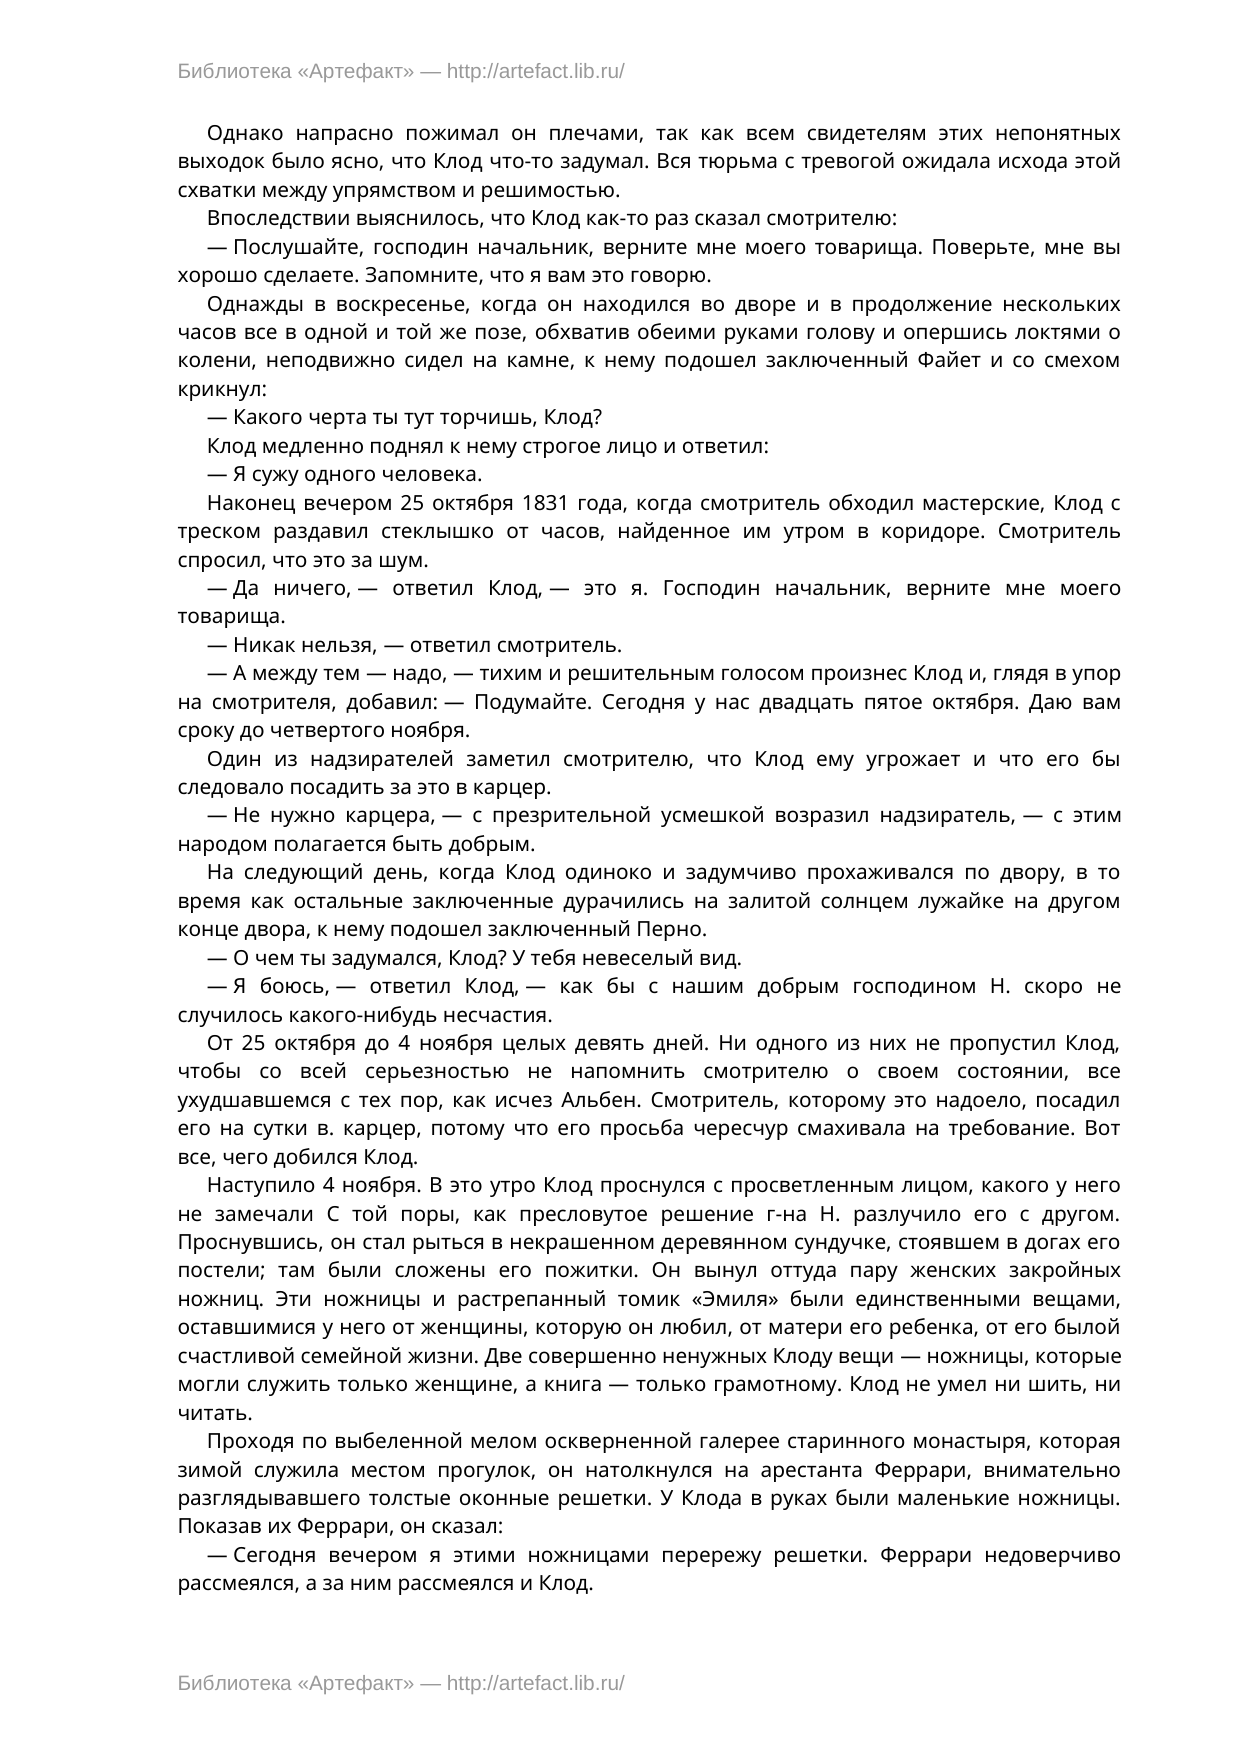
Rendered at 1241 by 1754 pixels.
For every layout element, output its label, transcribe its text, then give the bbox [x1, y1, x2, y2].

text — Никак нельзя, — ответил смотритель. [177, 630, 1122, 658]
text — Сегодня вечером я этими ножницами перережу решетки. Феррари недоверчиво рассмеялся, а за ним рассмеялся и Клод. [177, 1540, 1122, 1597]
text — Я боюсь, — ответил Клод, — как бы с нашим добрым господином Н. скоро не случилось какого-нибудь несчастия. [177, 971, 1122, 1028]
text Один из надзирателей заметил смотрителю, что Клод ему угрожает и что его бы следовало посадить за это в карцер. [177, 744, 1122, 801]
text Наконец вечером 25 октября 1831 года, когда смотритель обходил мастерские, Клод с треском раздавил стеклышко от часов, найденное им утром в коридоре. Смотритель спросил, что это за шум. [177, 488, 1122, 573]
text — Да ничего, — ответил Клод, — это я. Господин начальник, верните мне моего товарища. [177, 573, 1122, 630]
text От 25 октября до 4 ноября целых девять дней. Ни одного из них не пропустил Клод, чтобы со всей серьезностью не напомнить смотрителю о своем состоянии, все ухудшавшемся с тех пор, как исчез Альбен. Смотритель, которому это надоело, посадил его на сутки в. карцер, потому что его просьба чересчур смахивала на требование. Вот все, чего добился Клод. [177, 1028, 1122, 1170]
text — О чем ты задумался, Клод? У тебя невеселый вид. [177, 943, 1122, 971]
text — Я сужу одного человека. [177, 459, 1122, 488]
text — А между тем — надо, — тихим и решительным голосом произнес Клод и, глядя в упор на смотрителя, добавил: — Подумайте. Сегодня у нас двадцать пятое октября. Даю вам сроку до четвертого ноября. [177, 658, 1122, 744]
text Клод медленно поднял к нему строгое лицо и ответил: [177, 431, 1122, 459]
text На следующий день, когда Клод одиноко и задумчиво прохаживался по двору, в то время как остальные заключенные дурачились на залитой солнцем лужайке на другом конце двора, к нему подошел заключенный Перно. [177, 857, 1122, 943]
text Однажды в воскресенье, когда он находился во дворе и в продолжение нескольких часов все в одной и той же позе, обхватив обеими руками голову и опершись локтями о колени, неподвижно сидел на камне, к нему подошел заключенный Файет и со смехом крикнул: [177, 289, 1122, 402]
text Проходя по выбеленной мелом оскверненной галерее старинного монастыря, которая зимой служила местом прогулок, он натолкнулся на арестанта Феррари, внимательно разглядывавшего толстые оконные решетки. У Клода в руках были маленькие ножницы. Показав их Феррари, он сказал: [177, 1426, 1122, 1540]
text — Какого черта ты тут торчишь, Клод? [177, 402, 1122, 431]
text — Не нужно карцера, — с презрительной усмешкой возразил надзиратель, — с этим народом полагается быть добрым. [177, 801, 1122, 857]
text — Послушайте, господин начальник, верните мне моего товарища. Поверьте, мне вы хорошо сделаете. Запомните, что я вам это говорю. [177, 232, 1122, 289]
text Наступило 4 ноября. В это утро Клод проснулся с просветленным лицом, какого у него не замечали С той поры, как пресловутое решение г-на Н. разлучило его с другом. Проснувшись, он стал рыться в некрашенном деревянном сундучке, стоявшем в догах его постели; там были сложены его пожитки. Он вынул оттуда пару женских закройных ножниц. Эти ножницы и растрепанный томик «Эмиля» были единственными вещами, оставшимися у него от женщины, которую он любил, от матери его ребенка, от его былой счастливой семейной жизни. Две совершенно ненужных Клоду вещи — ножницы, которые могли служить только женщине, а книга — только грамотному. Клод не умел ни шить, ни читать. [177, 1170, 1122, 1426]
text Однако напрасно пожимал он плечами, так как всем свидетелям этих непонятных выходок было ясно, что Клод что-то задумал. Вся тюрьма с тревогой ожидала исхода этой схватки между упрямством и решимостью. [177, 118, 1122, 203]
text Впоследствии выяснилось, что Клод как-то раз сказал смотрителю: [177, 203, 1122, 232]
